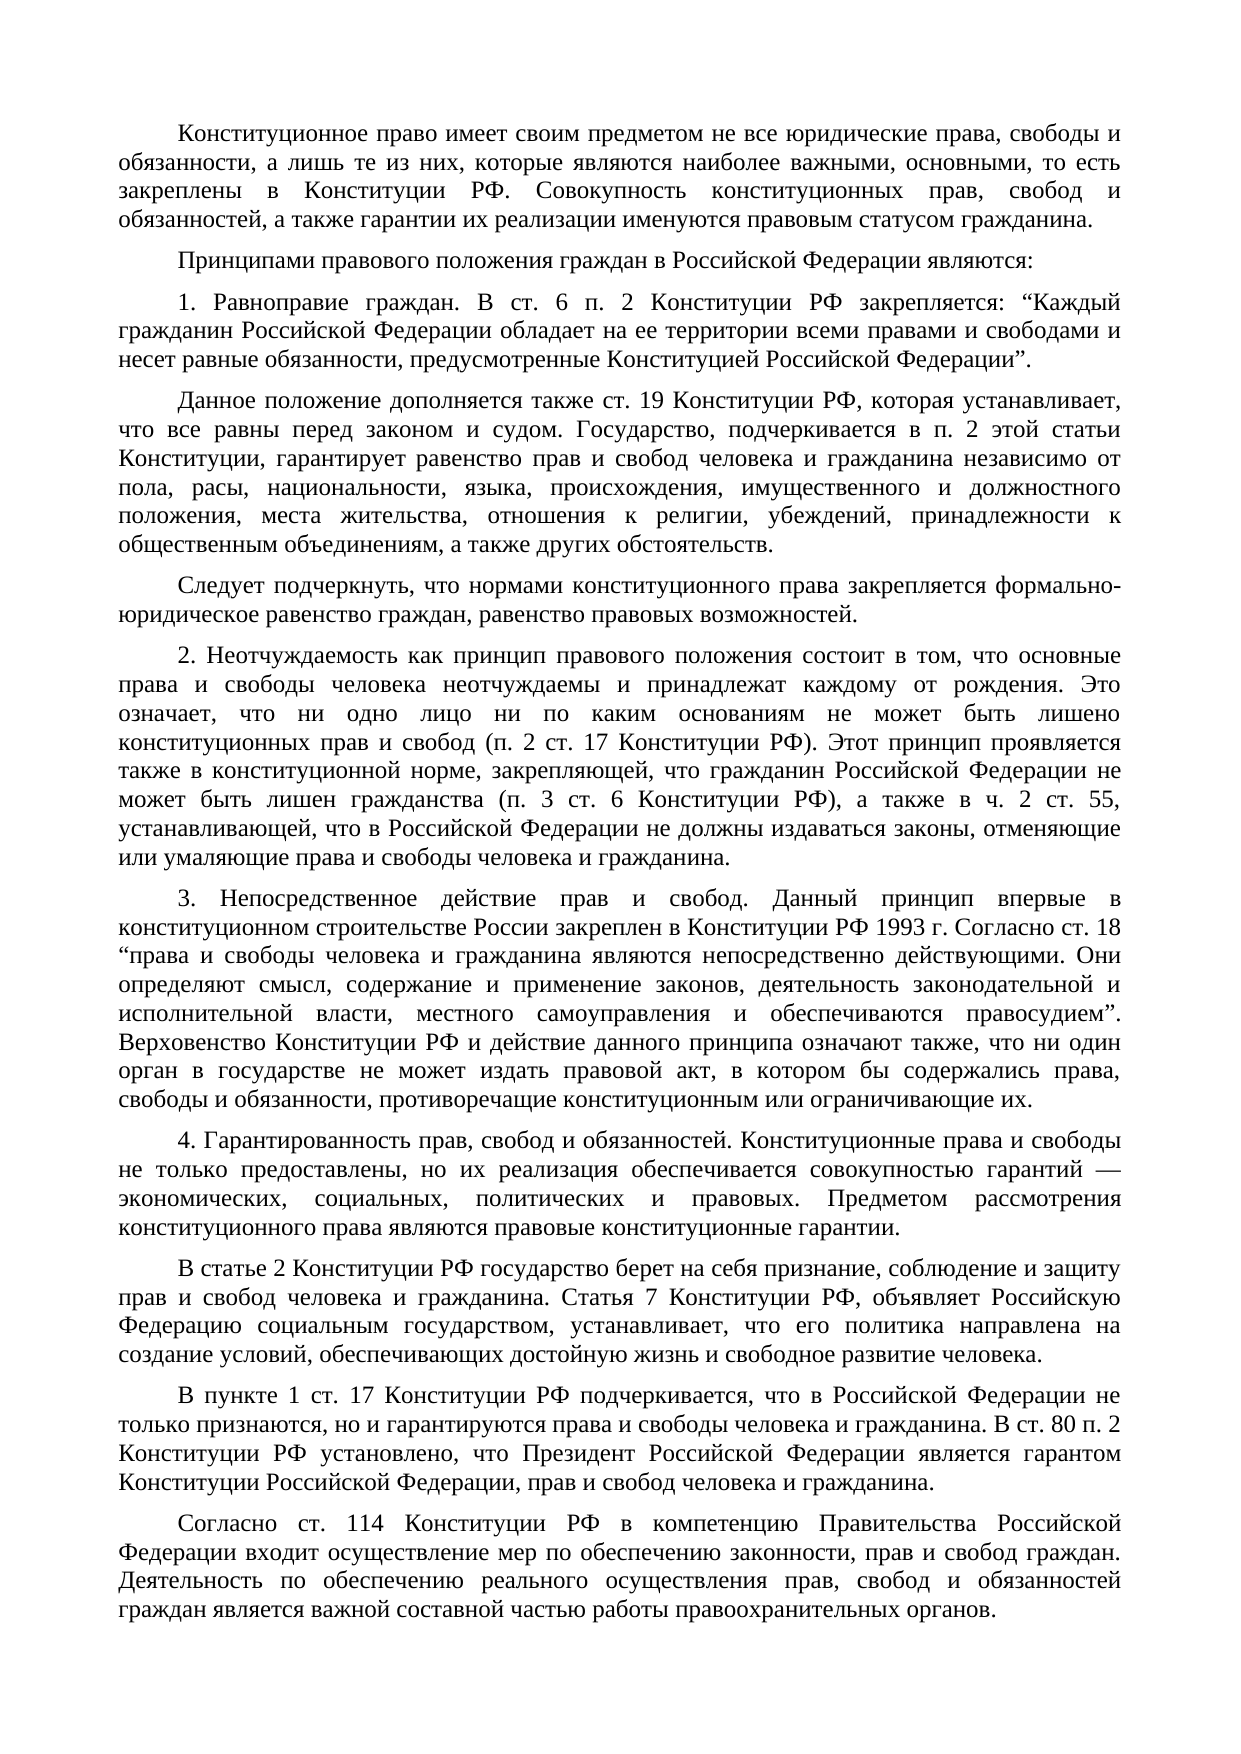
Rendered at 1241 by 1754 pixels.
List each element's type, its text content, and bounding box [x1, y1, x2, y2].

text 3. Непосредственное действие прав и свобод. Данный принцип впервые в конституционном строительстве России закреплен в Конституции РФ 1993 г. Согласно ст. 18 “права и свободы человека и гражданина являются непосредственно действующими. Они определяют смысл, содержание и применение законов, деятельность законодательной и исполнительной власти, местного самоуправления и обеспечиваются правосудием”. Верховенство Конституции РФ и действие данного принципа означают также, что ни один орган в государстве не может издать правовой акт, в котором бы содержались права, свободы и обязанности, противоречащие конституционным или ограничивающие их. [118, 883, 1122, 1113]
text Принципами правового положения граждан в Российской Федерации являются: [118, 246, 1122, 274]
text Следует подчеркнуть, что нормами конституционного права закрепляется формально-юридическое равенство граждан, равенство правовых возможностей. [118, 571, 1122, 628]
text 2. Неотчуждаемость как принцип правового положения состоит в том, что основные права и свободы человека неотчуждаемы и принадлежат каждому от рождения. Это означает, что ни одно лицо ни по каким основаниям не может быть лишено конституционных прав и свобод (п. 2 ст. 17 Конституции РФ). Этот принцип проявляется также в конституционной норме, закрепляющей, что гражданин Российской Федерации не может быть лишен гражданства (п. 3 ст. 6 Конституции РФ), а также в ч. 2 ст. 55, устанавливающей, что в Российской Федерации не должны издаваться законы, отменяющие или умаляющие права и свободы человека и гражданина. [118, 641, 1122, 871]
text Согласно ст. 114 Конституции РФ в компетенцию Правительства Российской Федерации входит осуществление мер по обеспечению законности, прав и свобод граждан. Деятельность по обеспечению реального осуществления прав, свобод и обязанностей граждан является важной составной частью работы правоохранительных органов. [118, 1508, 1122, 1623]
text В статье 2 Конституции РФ государство берет на себя признание, соблюдение и защиту прав и свобод человека и гражданина. Статья 7 Конституции РФ, объявляет Российскую Федерацию социальным государством, устанавливает, что его политика направлена на создание условий, обеспечивающих достойную жизнь и свободное развитие человека. [118, 1253, 1122, 1368]
text 4. Гарантированность прав, свобод и обязанностей. Конституционные права и свободы не только предоставлены, но их реализация обеспечивается совокупностью гарантий — экономических, социальных, политических и правовых. Предметом рассмотрения конституционного права являются правовые конституционные гарантии. [118, 1126, 1122, 1241]
text В пункте 1 ст. 17 Конституции РФ подчеркивается, что в Российской Федерации не только признаются, но и гарантируются права и свободы человека и гражданина. В ст. 80 п. 2 Конституции РФ установлено, что Президент Российской Федерации является гарантом Конституции Российской Федерации, прав и свобод человека и гражданина. [118, 1381, 1122, 1496]
text Данное положение дополняется также ст. 19 Конституции РФ, которая устанавливает, что все равны перед законом и судом. Государство, подчеркивается в п. 2 этой статьи Конституции, гарантирует равенство прав и свобод человека и гражданина независимо от пола, расы, национальности, языка, происхождения, имущественного и должностного положения, места жительства, отношения к религии, убеждений, принадлежности к общественным объединениям, а также других обстоятельств. [118, 386, 1122, 558]
text Конституционное право имеет своим предметом не все юридические права, свободы и обязанности, а лишь те из них, которые являются наиболее важными, основными, то есть закреплены в Конституции РФ. Совокупность конституционных прав, свобод и обязанностей, а также гарантии их реализации именуются правовым статусом гражданина. [118, 118, 1122, 233]
text 1. Равноправие граждан. В ст. 6 п. 2 Конституции РФ закрепляется: “Каждый гражданин Российской Федерации обладает на ее территории всеми правами и свободами и несет равные обязанности, предусмотренные Конституцией Российской Федерации”. [118, 287, 1122, 373]
